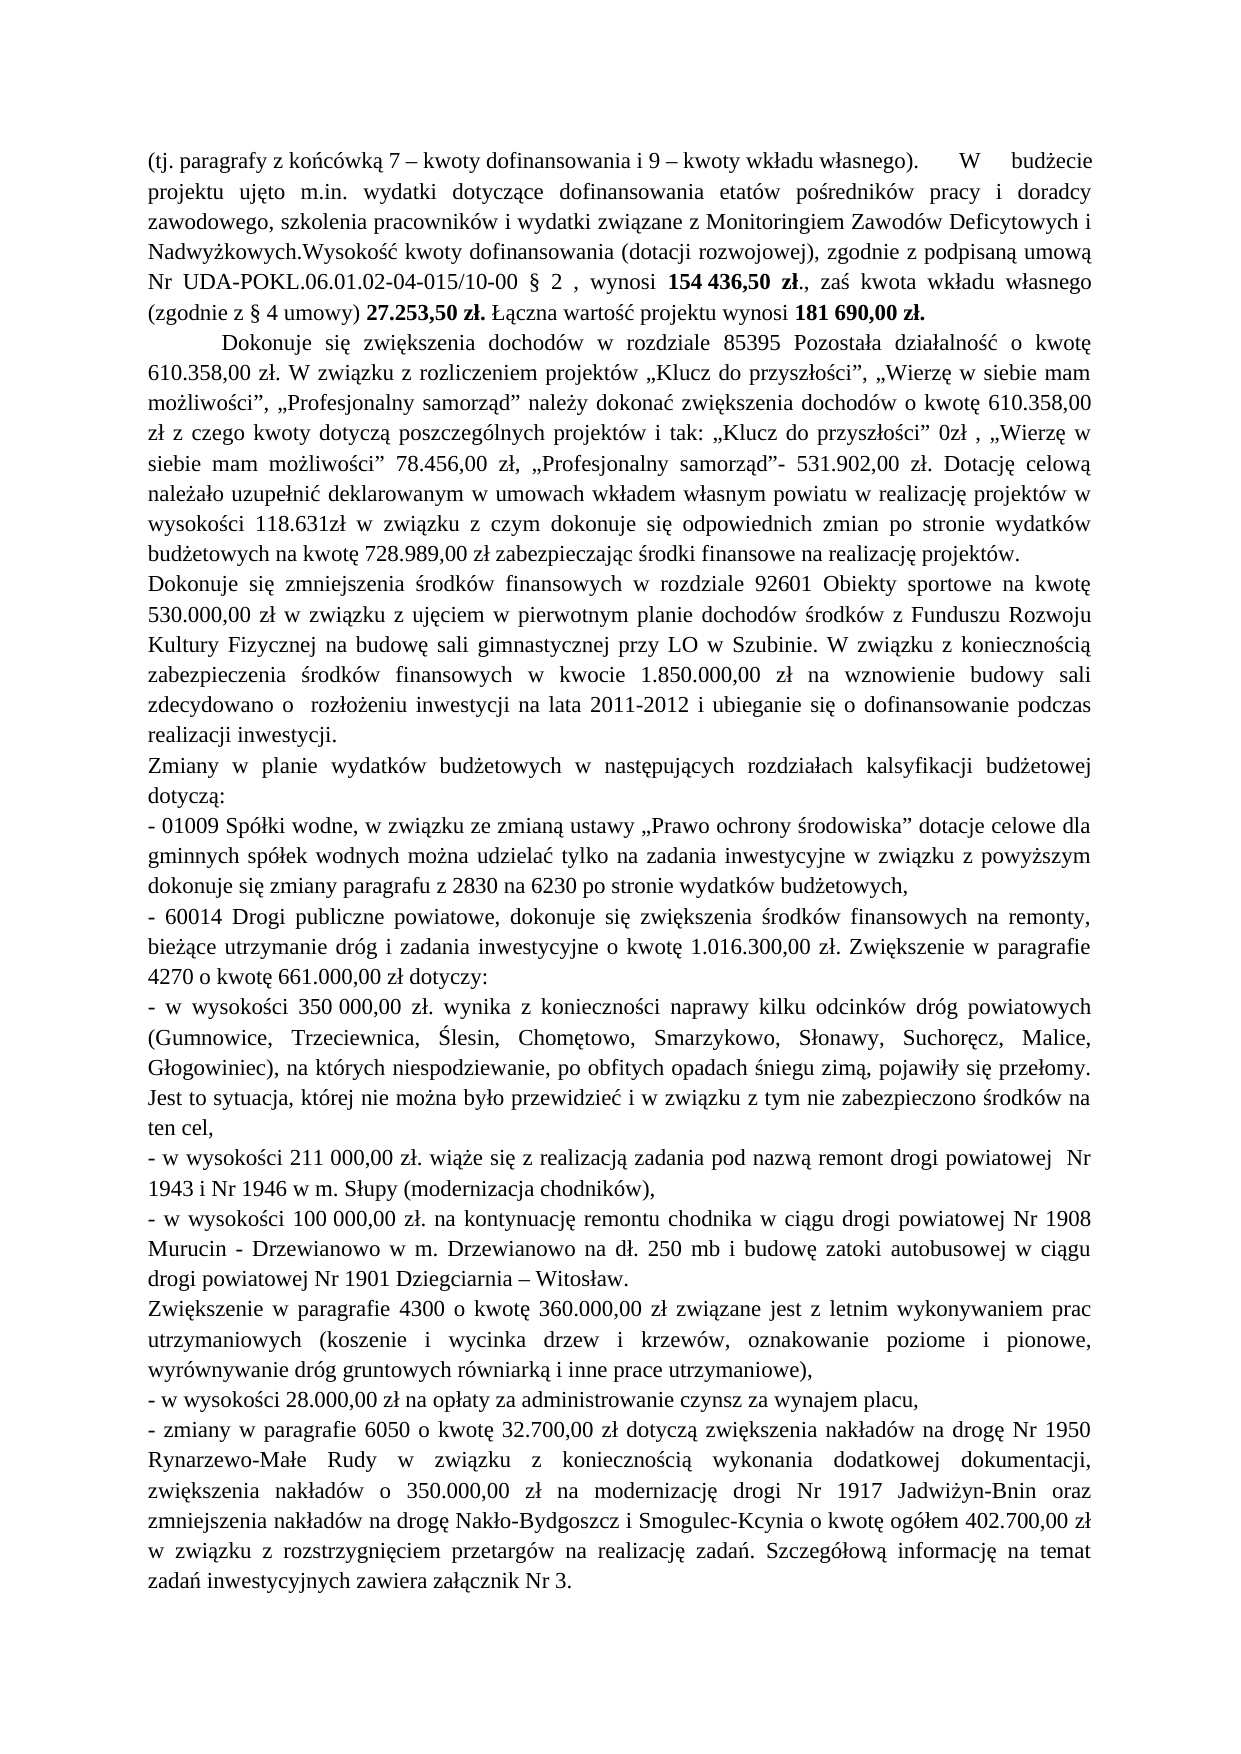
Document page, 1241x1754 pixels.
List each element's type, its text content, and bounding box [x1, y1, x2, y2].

text - w wysokości 350 000,00 zł. wynika z konieczności naprawy kilku odcinków dróg powiatowych (Gumnowice, Trzeciewnica, Ślesin, Chomętowo, Smarzykowo, Słonawy, Suchoręcz, Malice, Głogowiniec), na których niespodziewanie, po obfitych opadach śniegu zimą, pojawiły się przełomy. Jest to sytuacja, której nie można było przewidzieć i w związku z tym nie zabezpieczono środków na ten cel, [148, 993, 1093, 1141]
text - 01009 Spółki wodne, w związku ze zmianą ustawy „Prawo ochrony środowiska” dotacje celowe dla gminnych spółek wodnych można udzielać tylko na zadania inwestycyjne w związku z powyższym dokonuje się zmiany paragrafu z 2830 na 6230 po stronie wydatków budżetowych, [148, 812, 1093, 899]
text Dokonuje się zwiększenia dochodów w rozdziale 85395 Pozostała działalność o kwotę 610.358,00 zł. W związku z rozliczeniem projektów „Klucz do przyszłości”, „Wierzę w siebie mam możliwości”, „Profesjonalny samorząd” należy dokonać zwiększenia dochodów o kwotę 610.358,00 zł z czego kwoty dotyczą poszczególnych projektów i tak: „Klucz do przyszłości” 0zł , „Wierzę w siebie mam możliwości” 78.456,00 zł, „Profesjonalny samorząd”- 531.902,00 zł. Dotację celową należało uzupełnić deklarowanym w umowach wkładem własnym powiatu w realizację projektów w wysokości 118.631zł w związku z czym dokonuje się odpowiednich zmian po stronie wydatków budżetowych na kwotę 728.989,00 zł zabezpieczając środki finansowe na realizację projektów. [148, 329, 1093, 567]
text - w wysokości 100 000,00 zł. na kontynuację remontu chodnika w ciągu drogi powiatowej Nr 1908 Murucin - Drzewianowo w m. Drzewianowo na dł. 250 mb i budowę zatoki autobusowej w ciągu drogi powiatowej Nr 1901 Dziegciarnia – Witosław. [148, 1205, 1093, 1292]
text - zmiany w paragrafie 6050 o kwotę 32.700,00 zł dotyczą zwiększenia nakładów na drogę Nr 1950 Rynarzewo-Małe Rudy w związku z koniecznością wykonania dodatkowej dokumentacji, zwiększenia nakładów o 350.000,00 zł na modernizację drogi Nr 1917 Jadwiżyn-Bnin oraz zmniejszenia nakładów na drogę Nakło-Bydgoszcz i Smogulec-Kcynia o kwotę ogółem 402.700,00 zł w związku z rozstrzygnięciem przetargów na realizację zadań. Szczegółową informację na temat zadań inwestycyjnych zawiera załącznik Nr 3. [148, 1416, 1093, 1594]
text Zmiany w planie wydatków budżetowych w następujących rozdziałach kalsyfikacji budżetowej dotyczą: [148, 752, 1093, 808]
text - 60014 Drogi publiczne powiatowe, dokonuje się zwiększenia środków finansowych na remonty, bieżące utrzymanie dróg i zadania inwestycyjne o kwotę 1.016.300,00 zł. Zwiększenie w paragrafie 4270 o kwotę 661.000,00 zł dotyczy: [148, 903, 1093, 989]
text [148, 148, 1093, 325]
text - w wysokości 28.000,00 zł na opłaty za administrowanie czynsz za wynajem placu, [148, 1386, 1093, 1412]
text - w wysokości 211 000,00 zł. wiąże się z realizacją zadania pod nazwą remont drogi powiatowej Nr 1943 i Nr 1946 w m. Słupy (modernizacja chodników), [148, 1144, 1093, 1201]
text Dokonuje się zmniejszenia środków finansowych w rozdziale 92601 Obiekty sportowe na kwotę 530.000,00 zł w związku z ujęciem w pierwotnym planie dochodów środków z Funduszu Rozwoju Kultury Fizycznej na budowę sali gimnastycznej przy LO w Szubinie. W związku z koniecznością zabezpieczenia środków finansowych w kwocie 1.850.000,00 zł na wznowienie budowy sali zdecydowano o rozłożeniu inwestycji na lata 2011-2012 i ubieganie się o dofinansowanie podczas realizacji inwestycji. [148, 571, 1093, 748]
text Zwiększenie w paragrafie 4300 o kwotę 360.000,00 zł związane jest z letnim wykonywaniem prac utrzymaniowych (koszenie i wycinka drzew i krzewów, oznakowanie poziome i pionowe, wyrównywanie dróg gruntowych równiarką i inne prace utrzymaniowe), [148, 1296, 1093, 1382]
